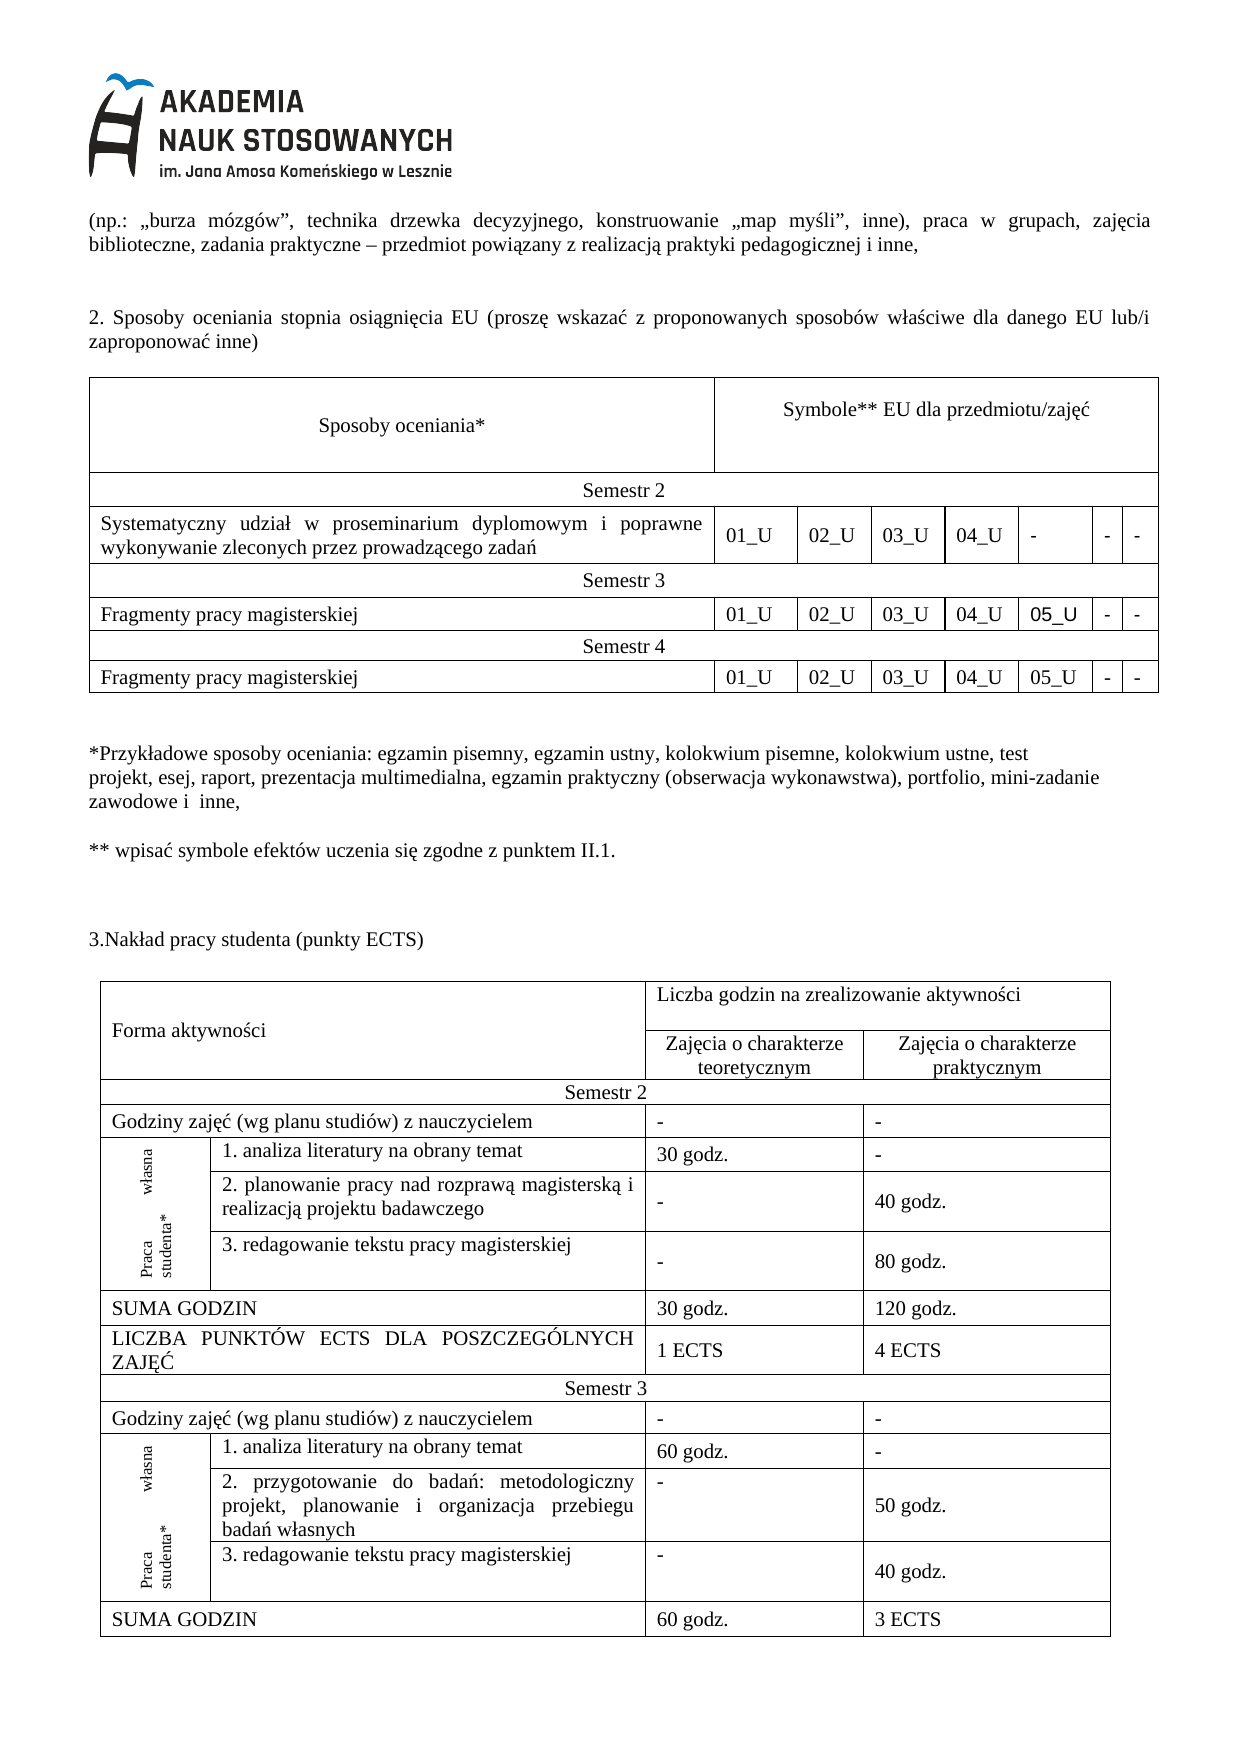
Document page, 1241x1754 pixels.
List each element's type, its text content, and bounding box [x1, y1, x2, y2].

text 3.Nakład pracy studenta (punkty ECTS) [89, 927, 1152, 951]
table_cell - [1123, 507, 1158, 563]
table_cell 03_U [872, 661, 944, 692]
table_header Forma aktywności [101, 982, 645, 1079]
table_cell - [646, 1232, 863, 1290]
table_cell 4 ECTS [864, 1326, 1110, 1374]
text projekt, esej, raport, prezentacja multimedialna, egzamin praktyczny (obserwacja wykonawstwa), portfolio, mini-zadanie zawodowe i inne, ** wpisać symbole efektów uczenia się zgodne z punktem II.1. [89, 765, 1152, 862]
table_cell - [646, 1469, 863, 1541]
table_cell 60 godz. [646, 1434, 863, 1468]
table_cell Semestr 4 [90, 631, 1158, 660]
table_cell 3. redagowanie tekstu pracy magisterskiej [211, 1542, 645, 1601]
table_cell - [646, 1172, 863, 1231]
table_cell 03_U [872, 507, 944, 563]
table_cell Zajęcia o charakterze praktycznym [864, 1031, 1110, 1079]
table_cell Godziny zajęć (wg planu studiów) z nauczycielem [101, 1105, 645, 1137]
table_cell 2. przygotowanie do badań: metodologiczny projekt, planowanie i organizacja przebiegu badań własnych [211, 1469, 645, 1541]
table_header Symbole** EU dla przedmiotu/zajęć [715, 378, 1158, 440]
table_cell Semestr 2 [90, 473, 1158, 506]
table_header Sposoby oceniania* [90, 378, 714, 472]
table_cell 01_U [715, 507, 797, 563]
table_cell 120 godz. [864, 1291, 1110, 1325]
table_cell 60 godz. [646, 1602, 863, 1636]
table_cell 1 ECTS [646, 1326, 863, 1374]
table_cell 3 ECTS [864, 1602, 1110, 1636]
table_cell 04_U [946, 507, 1018, 563]
table_cell 05_U [1019, 661, 1092, 692]
table_cell 1. analiza literatury na obrany temat [211, 1138, 645, 1171]
table_cell Godziny zajęć (wg planu studiów) z nauczycielem [101, 1402, 645, 1433]
picture [88, 73, 452, 180]
table_cell 30 godz. [646, 1291, 863, 1325]
table_cell 30 godz. [646, 1138, 863, 1171]
table_cell 40 godz. [864, 1542, 1110, 1601]
table_cell 02_U [798, 661, 871, 692]
table_cell Fragmenty pracy magisterskiej [90, 598, 714, 630]
table_cell 04_U [946, 598, 1018, 630]
table_cell - [864, 1105, 1110, 1137]
table_cell 03_U [872, 598, 944, 630]
table_cell LICZBA PUNKTÓW ECTS DLA POSZCZEGÓLNYCH ZAJĘĆ [101, 1326, 645, 1374]
table_cell 02_U [798, 507, 871, 563]
table_cell - [1019, 507, 1092, 563]
table_cell 01_U [715, 661, 797, 692]
table_cell 40 godz. [864, 1172, 1110, 1231]
table_cell 3. redagowanie tekstu pracy magisterskiej [211, 1232, 645, 1290]
text 2. Sposoby oceniania stopnia osiągnięcia EU (proszę wskazać z proponowanych sposobów właściwe dla danego EU lub/i zaproponować inne) [89, 304, 1152, 353]
table_cell - [864, 1138, 1110, 1171]
table_cell 05_U [1019, 598, 1092, 630]
table_cell 2. planowanie pracy nad rozprawą magisterską i realizacją projektu badawczego [211, 1172, 645, 1231]
table_cell - [1093, 598, 1122, 630]
table_cell 50 godz. [864, 1469, 1110, 1541]
table_cell Semestr 2 [101, 1080, 1110, 1104]
table_cell Zajęcia o charakterze teoretycznym [646, 1031, 863, 1079]
table_cell Semestr 3 [90, 564, 1158, 597]
table_cell [715, 440, 1158, 472]
table_cell - [646, 1542, 863, 1601]
text *Przykładowe sposoby oceniania: egzamin pisemny, egzamin ustny, kolokwium pisemne, kolokwium ustne, test [89, 741, 1152, 765]
table_cell Fragmenty pracy magisterskiej [90, 661, 714, 692]
table_cell 80 godz. [864, 1232, 1110, 1290]
table_cell Semestr 3 [101, 1375, 1110, 1401]
table_cell - [1123, 598, 1158, 630]
table_cell 01_U [715, 598, 797, 630]
table_cell - [1093, 507, 1122, 563]
table_cell - [646, 1402, 863, 1433]
table_header Liczba godzin na zrealizowanie aktywności [646, 982, 1110, 1030]
table_cell Praca własna studenta* [101, 1434, 210, 1601]
table_cell Systematyczny udział w proseminarium dyplomowym i poprawne wykonywanie zleconych przez prowadzącego zadań [90, 507, 714, 563]
table_cell - [864, 1434, 1110, 1468]
table_cell - [1123, 661, 1158, 692]
table_cell - [646, 1105, 863, 1137]
table_cell - [1093, 661, 1122, 692]
table_cell 04_U [946, 661, 1018, 692]
table_cell 1. analiza literatury na obrany temat [211, 1434, 645, 1468]
table_cell SUMA GODZIN [101, 1602, 645, 1636]
table_cell SUMA GODZIN [101, 1291, 645, 1325]
table_cell 02_U [798, 598, 871, 630]
table_cell - [864, 1402, 1110, 1433]
table_cell Praca własna studenta* [101, 1138, 210, 1290]
